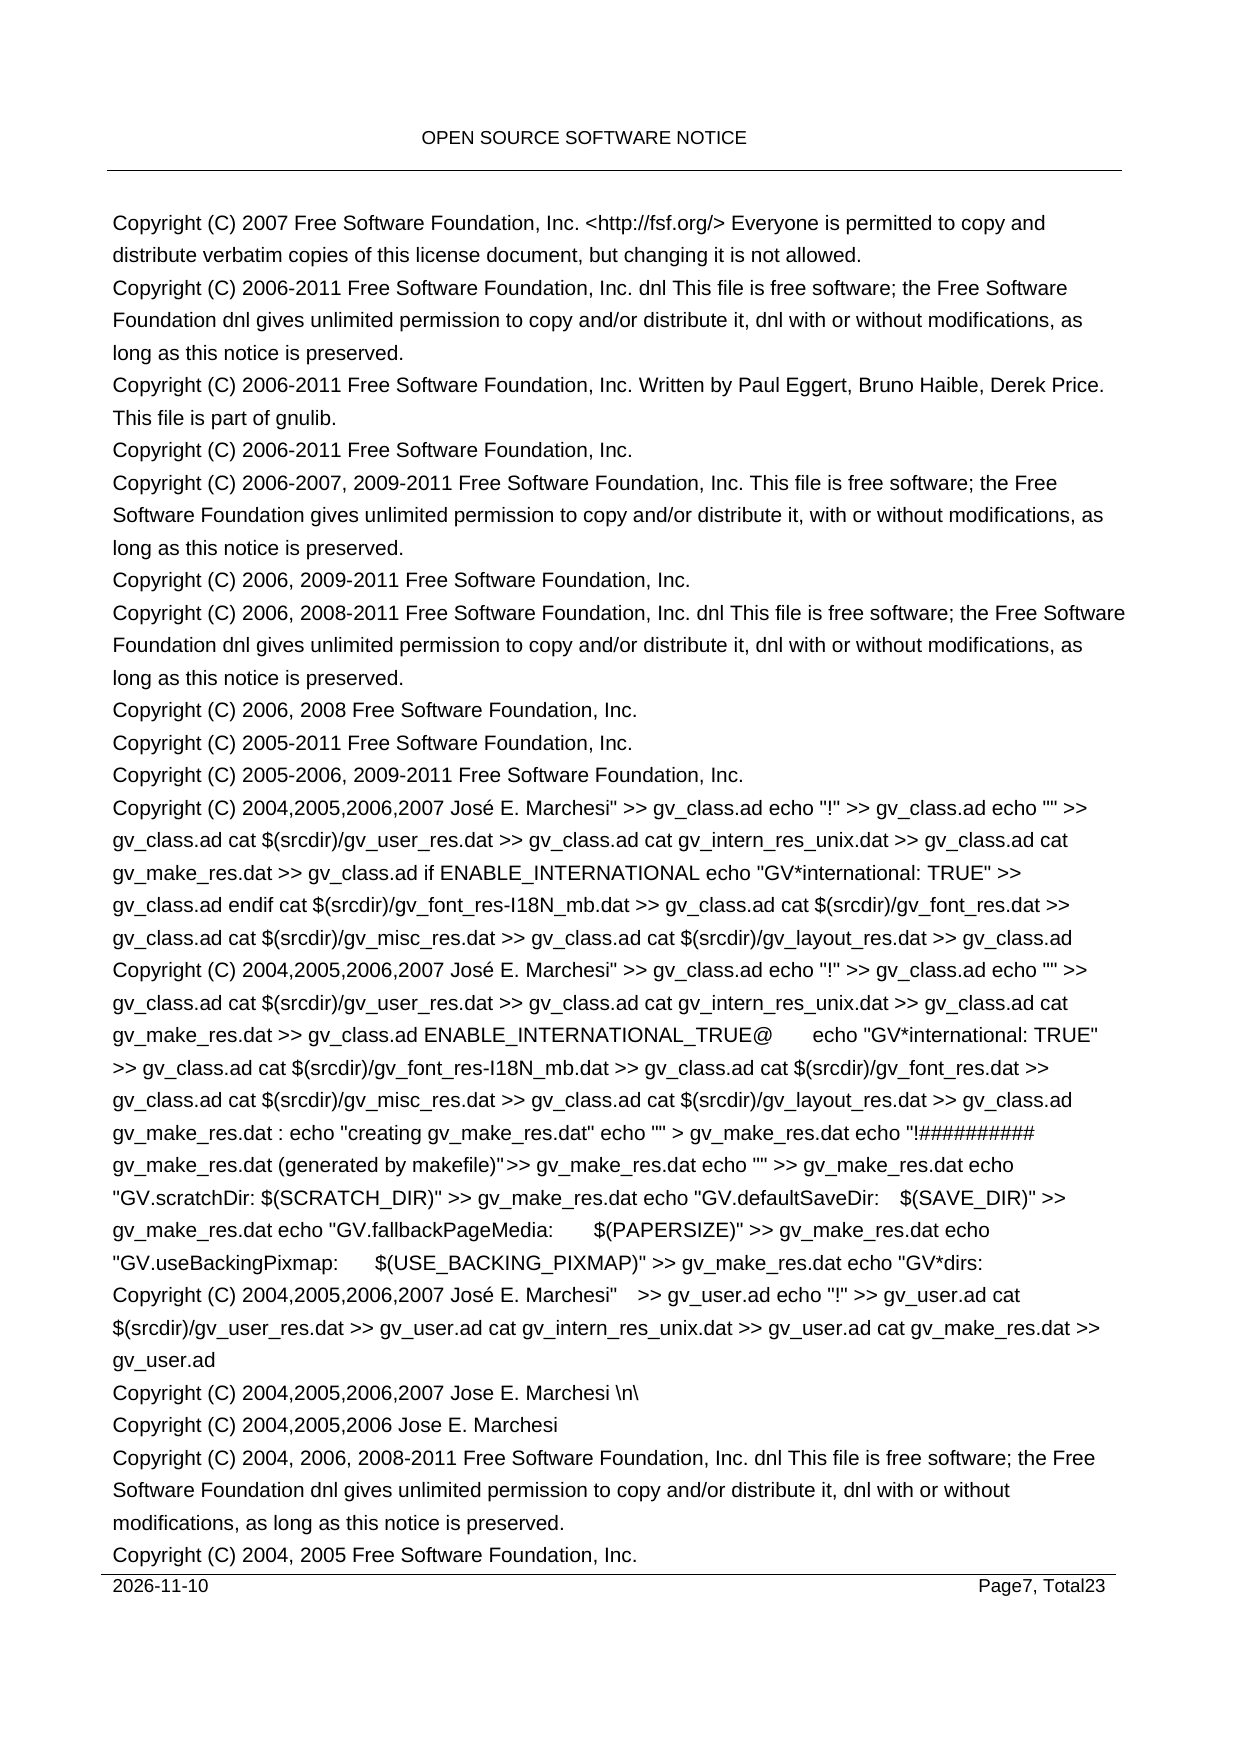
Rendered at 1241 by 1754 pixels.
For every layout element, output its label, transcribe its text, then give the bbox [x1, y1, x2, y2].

text Copyright (C) 2004, 2006, 2008-2011 Free Software Foundation, Inc. dnl This file is free software; the Free Software Foundation dnl gives unlimited permission to copy and/or distribute it, dnl with or without modifications, as long as this notice is preserved. [112, 1441, 1128, 1539]
text Copyright (C) 2006-2011 Free Software Foundation, Inc. Written by Paul Eggert, Bruno Haible, Derek Price. This file is part of gnulib. [112, 369, 1128, 434]
text Copyright (C) 2005-2006, 2009-2011 Free Software Foundation, Inc. [112, 759, 1128, 791]
text Copyright (C) 2006-2007, 2009-2011 Free Software Foundation, Inc. This file is free software; the Free Software Foundation gives unlimited permission to copy and/or distribute it, with or without modifications, as long as this notice is preserved. [112, 466, 1128, 564]
text Copyright (C) 2004, 2005 Free Software Foundation, Inc. [112, 1539, 1128, 1571]
text Copyright (C) 2006, 2009-2011 Free Software Foundation, Inc. [112, 564, 1128, 596]
text Copyright (C) 2006, 2008-2011 Free Software Foundation, Inc. dnl This file is free software; the Free Software Foundation dnl gives unlimited permission to copy and/or distribute it, dnl with or without modifications, as long as this notice is preserved. [112, 596, 1128, 694]
text Copyright (C) 2004,2005,2006,2007 José E. Marchesi" >> gv_user.ad echo "!" >> gv_user.ad cat $(srcdir)/gv_user_res.dat >> gv_user.ad cat gv_intern_res_unix.dat >> gv_user.ad cat gv_make_res.dat >> gv_user.ad [112, 1279, 1128, 1376]
text Copyright (C) 2006-2011 Free Software Foundation, Inc. dnl This file is free software; the Free Software Foundation dnl gives unlimited permission to copy and/or distribute it, dnl with or without modifications, as long as this notice is preserved. [112, 271, 1128, 369]
text Copyright (C) 2004,2005,2006,2007 José E. Marchesi" >> gv_class.ad echo "!" >> gv_class.ad echo "" >> gv_class.ad cat $(srcdir)/gv_user_res.dat >> gv_class.ad cat gv_intern_res_unix.dat >> gv_class.ad cat gv_make_res.dat >> gv_class.ad if ENABLE_INTERNATIONAL echo "GV*international: TRUE" >> gv_class.ad endif cat $(srcdir)/gv_font_res-I18N_mb.dat >> gv_class.ad cat $(srcdir)/gv_font_res.dat >> gv_class.ad cat $(srcdir)/gv_misc_res.dat >> gv_class.ad cat $(srcdir)/gv_layout_res.dat >> gv_class.ad [112, 791, 1128, 954]
text Copyright (C) 2005-2011 Free Software Foundation, Inc. [112, 726, 1128, 759]
text Copyright (C) 2006, 2008 Free Software Foundation, Inc. [112, 694, 1128, 726]
text Copyright (C) 2006-2011 Free Software Foundation, Inc. [112, 434, 1128, 466]
text Copyright (C) 2004,2005,2006 Jose E. Marchesi [112, 1409, 1128, 1441]
text Copyright (C) 2004,2005,2006,2007 Jose E. Marchesi \n\ [112, 1376, 1128, 1409]
text Copyright (C) 2007 Free Software Foundation, Inc. <http://fsf.org/> Everyone is permitted to copy and distribute verbatim copies of this license document, but changing it is not allowed. [112, 206, 1128, 271]
text Copyright (C) 2004,2005,2006,2007 José E. Marchesi" >> gv_class.ad echo "!" >> gv_class.ad echo "" >> gv_class.ad cat $(srcdir)/gv_user_res.dat >> gv_class.ad cat gv_intern_res_unix.dat >> gv_class.ad cat gv_make_res.dat >> gv_class.ad ENABLE_INTERNATIONAL_TRUE@ echo "GV*international: TRUE" >> gv_class.ad cat $(srcdir)/gv_font_res-I18N_mb.dat >> gv_class.ad cat $(srcdir)/gv_font_res.dat >> gv_class.ad cat $(srcdir)/gv_misc_res.dat >> gv_class.ad cat $(srcdir)/gv_layout_res.dat >> gv_class.ad gv_make_res.dat : echo "creating gv_make_res.dat" echo "" > gv_make_res.dat echo "!########## gv_make_res.dat (generated by makefile)" >> gv_make_res.dat echo "" >> gv_make_res.dat echo "GV.scratchDir: $(SCRATCH_DIR)" >> gv_make_res.dat echo "GV.defaultSaveDir: $(SAVE_DIR)" >> gv_make_res.dat echo "GV.fallbackPageMedia: $(PAPERSIZE)" >> gv_make_res.dat echo "GV.useBackingPixmap: $(USE_BACKING_PIXMAP)" >> gv_make_res.dat echo "GV*dirs: [112, 954, 1128, 1279]
